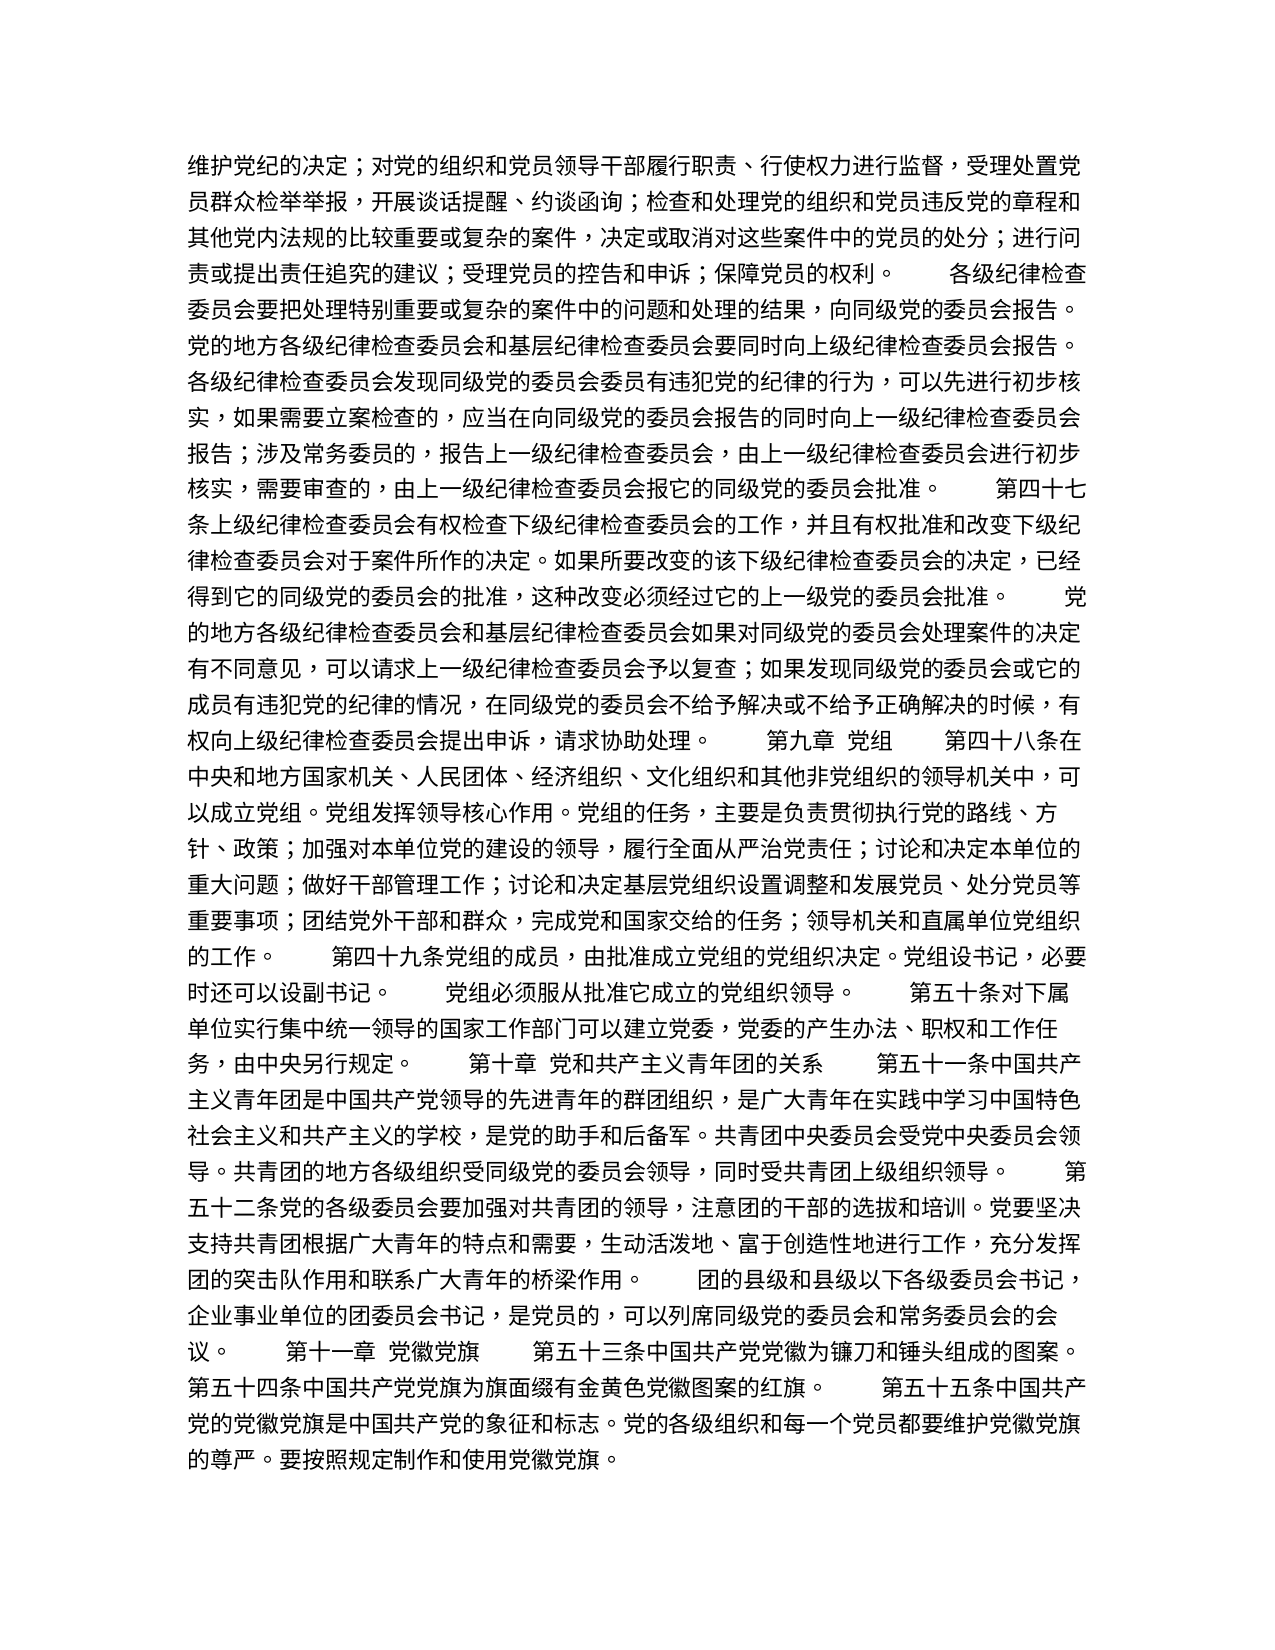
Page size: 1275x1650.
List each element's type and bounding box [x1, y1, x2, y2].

text [187, 150, 1087, 1475]
